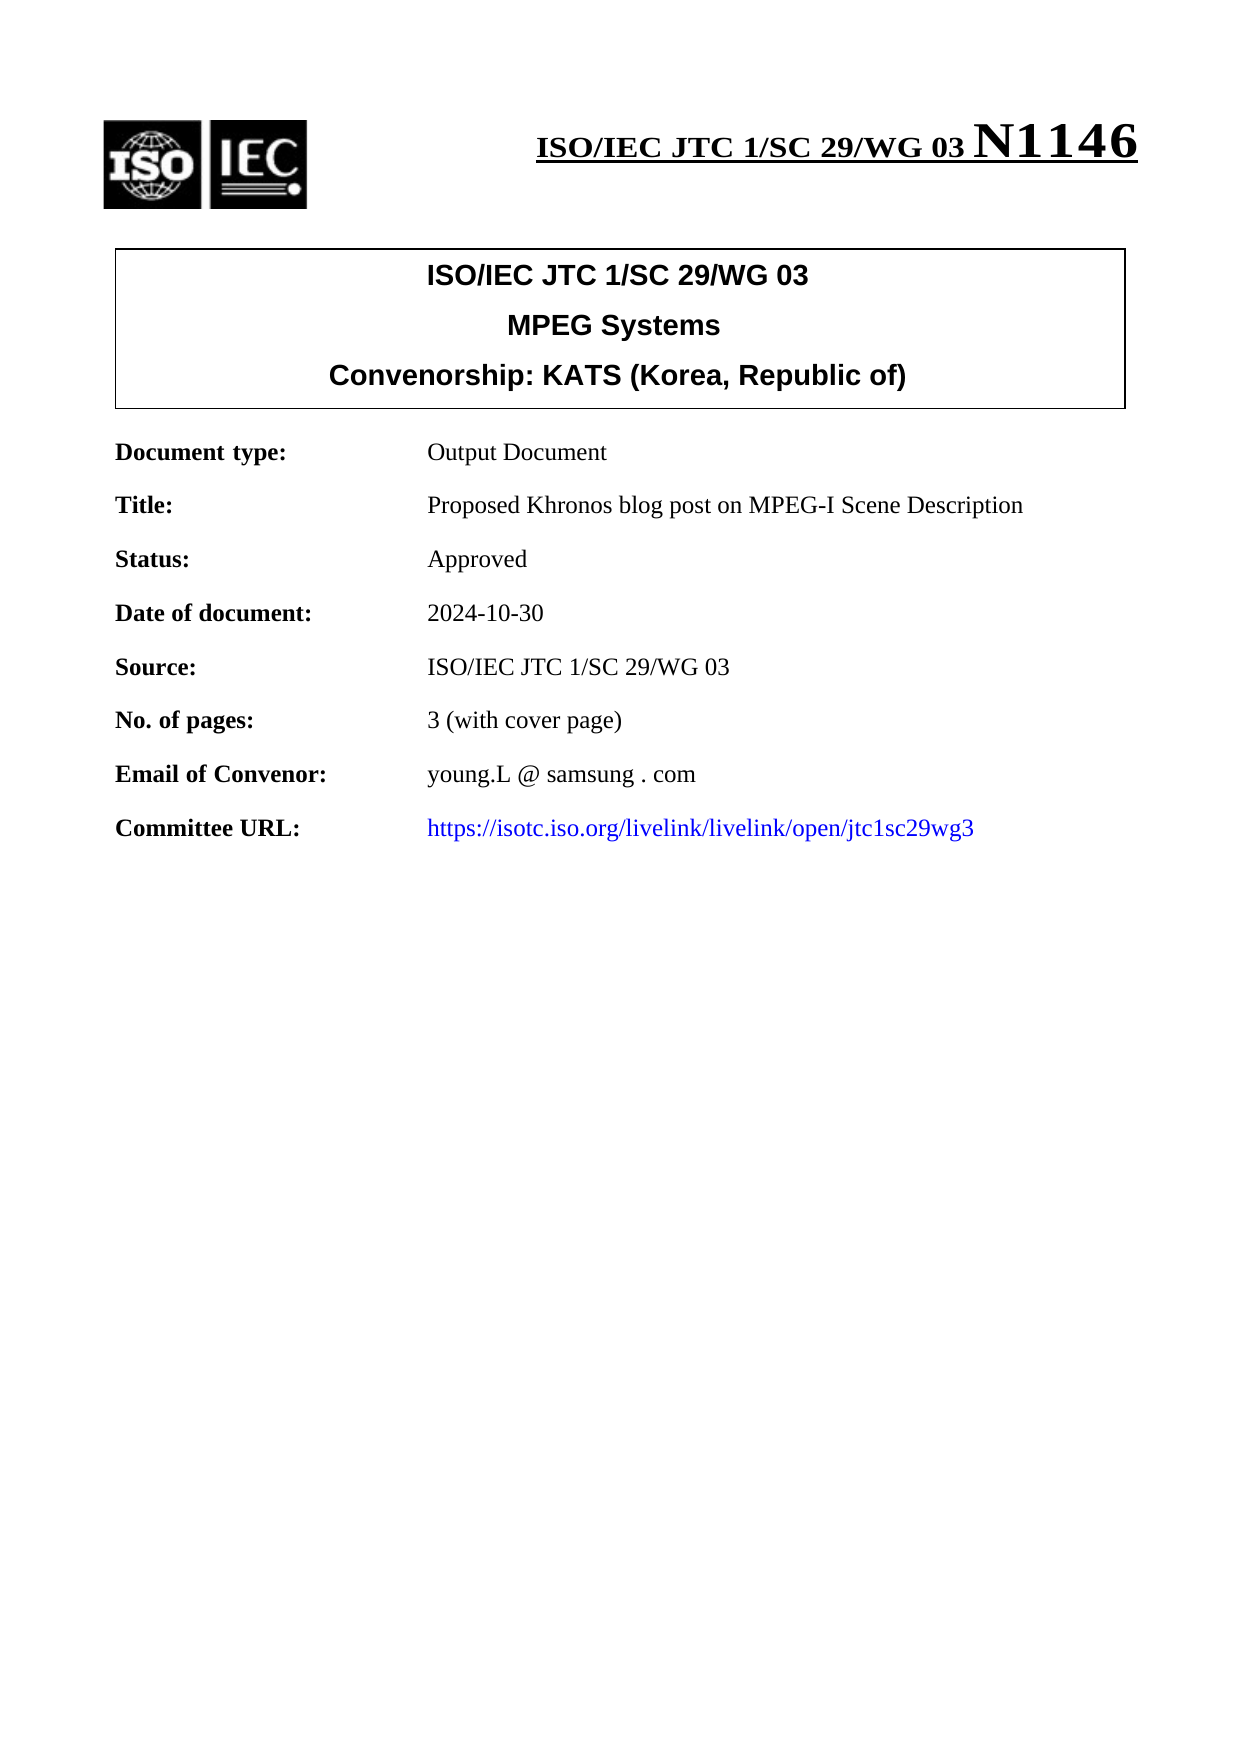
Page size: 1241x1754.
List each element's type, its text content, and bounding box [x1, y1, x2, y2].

title ISO/IEC JTC 1/SC 29/WG 03 N1146 [228, 111, 1138, 168]
text Email of Convenor: young.L @ samsung . com [115, 759, 1138, 788]
text Committee URL: https://isotc.iso.org/livelink/livelink/open/jtc1sc29wg3 [115, 813, 1138, 842]
text Source: ISO/IEC JTC 1/SC 29/WG 03 [115, 652, 1138, 681]
text No. of pages: 2 (with cover page) [115, 706, 1138, 734]
text Title: Proposed Khronos blog post on MPEG-I Scene Description [115, 491, 1116, 519]
text Document type: Output Document [115, 269, 1138, 466]
text Date of document: 2024-10-30 [115, 598, 1138, 627]
text Status: Approved [115, 544, 1116, 573]
picture [103, 120, 308, 209]
